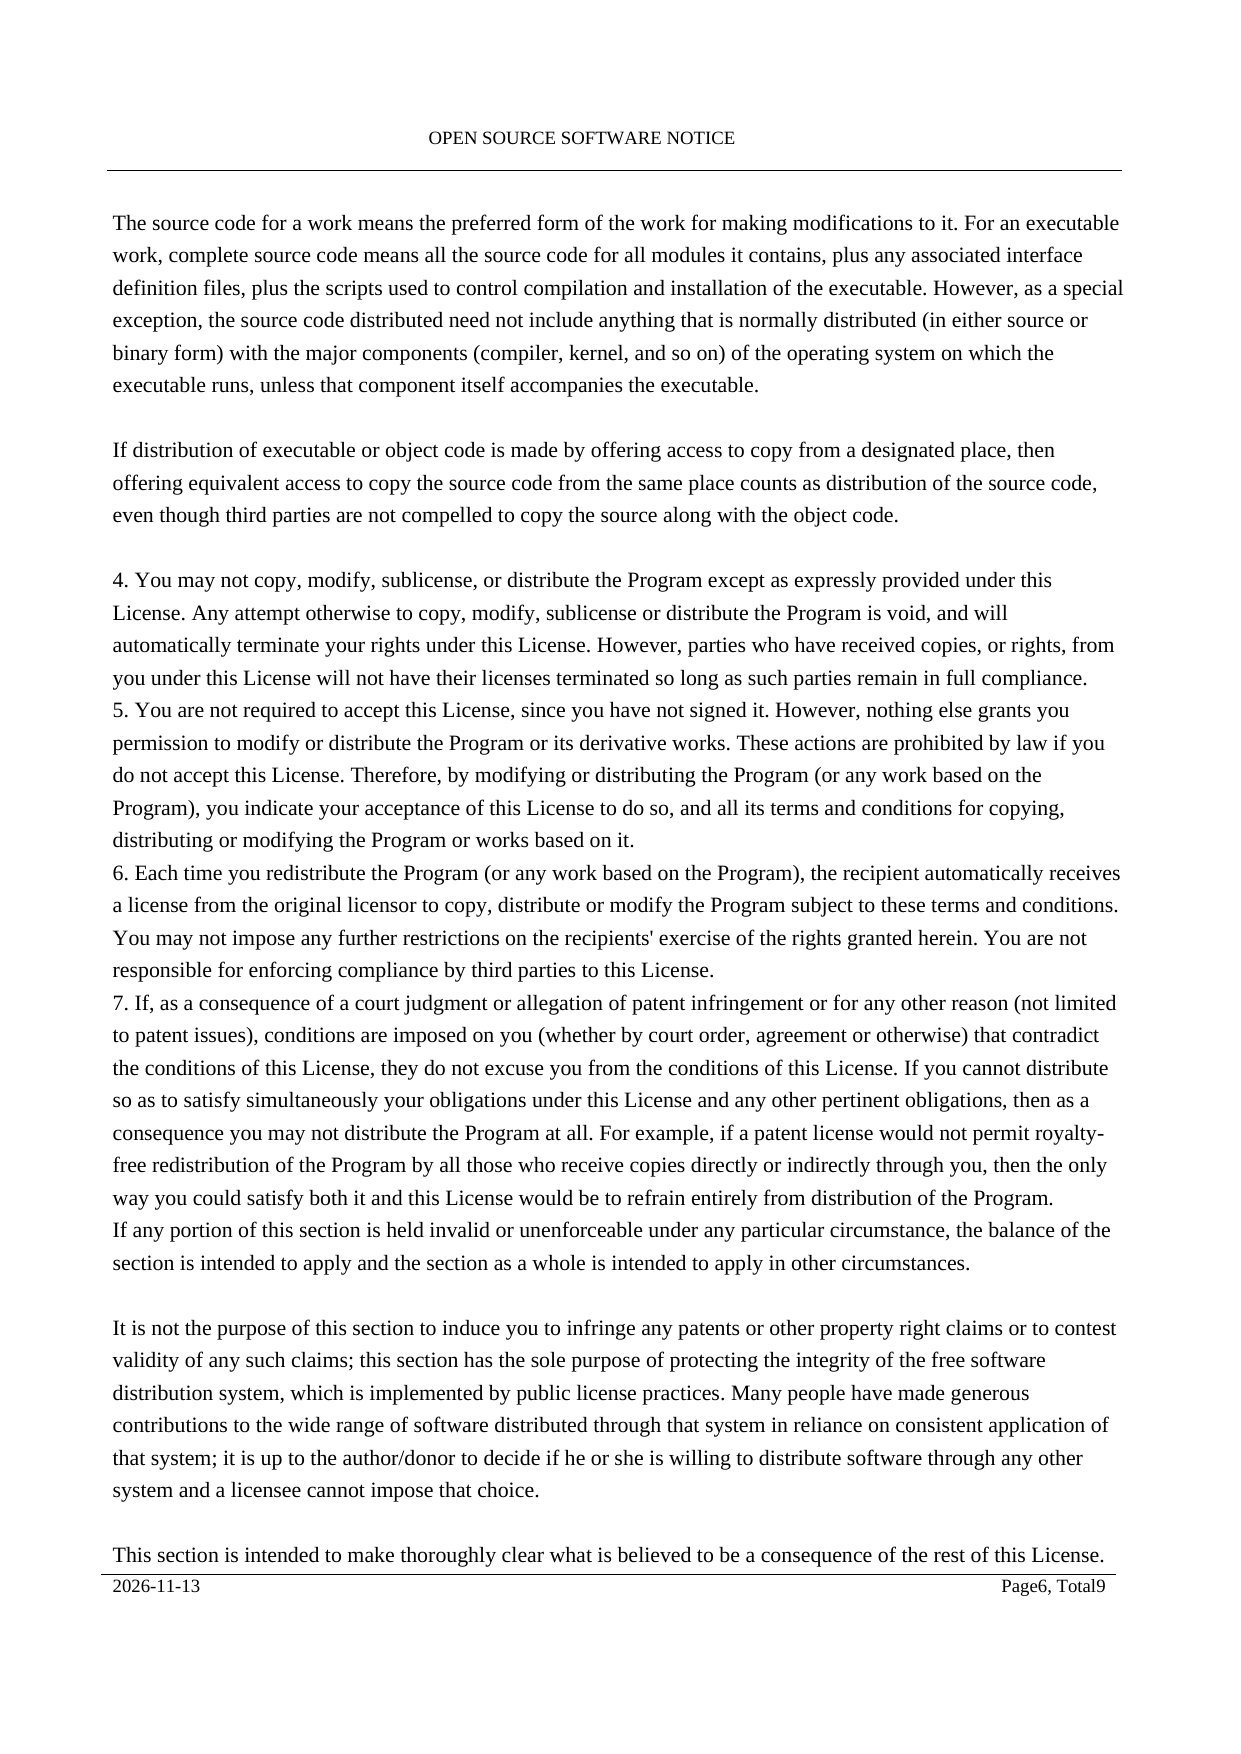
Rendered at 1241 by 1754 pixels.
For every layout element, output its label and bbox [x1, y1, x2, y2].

text [112, 206, 1128, 1571]
